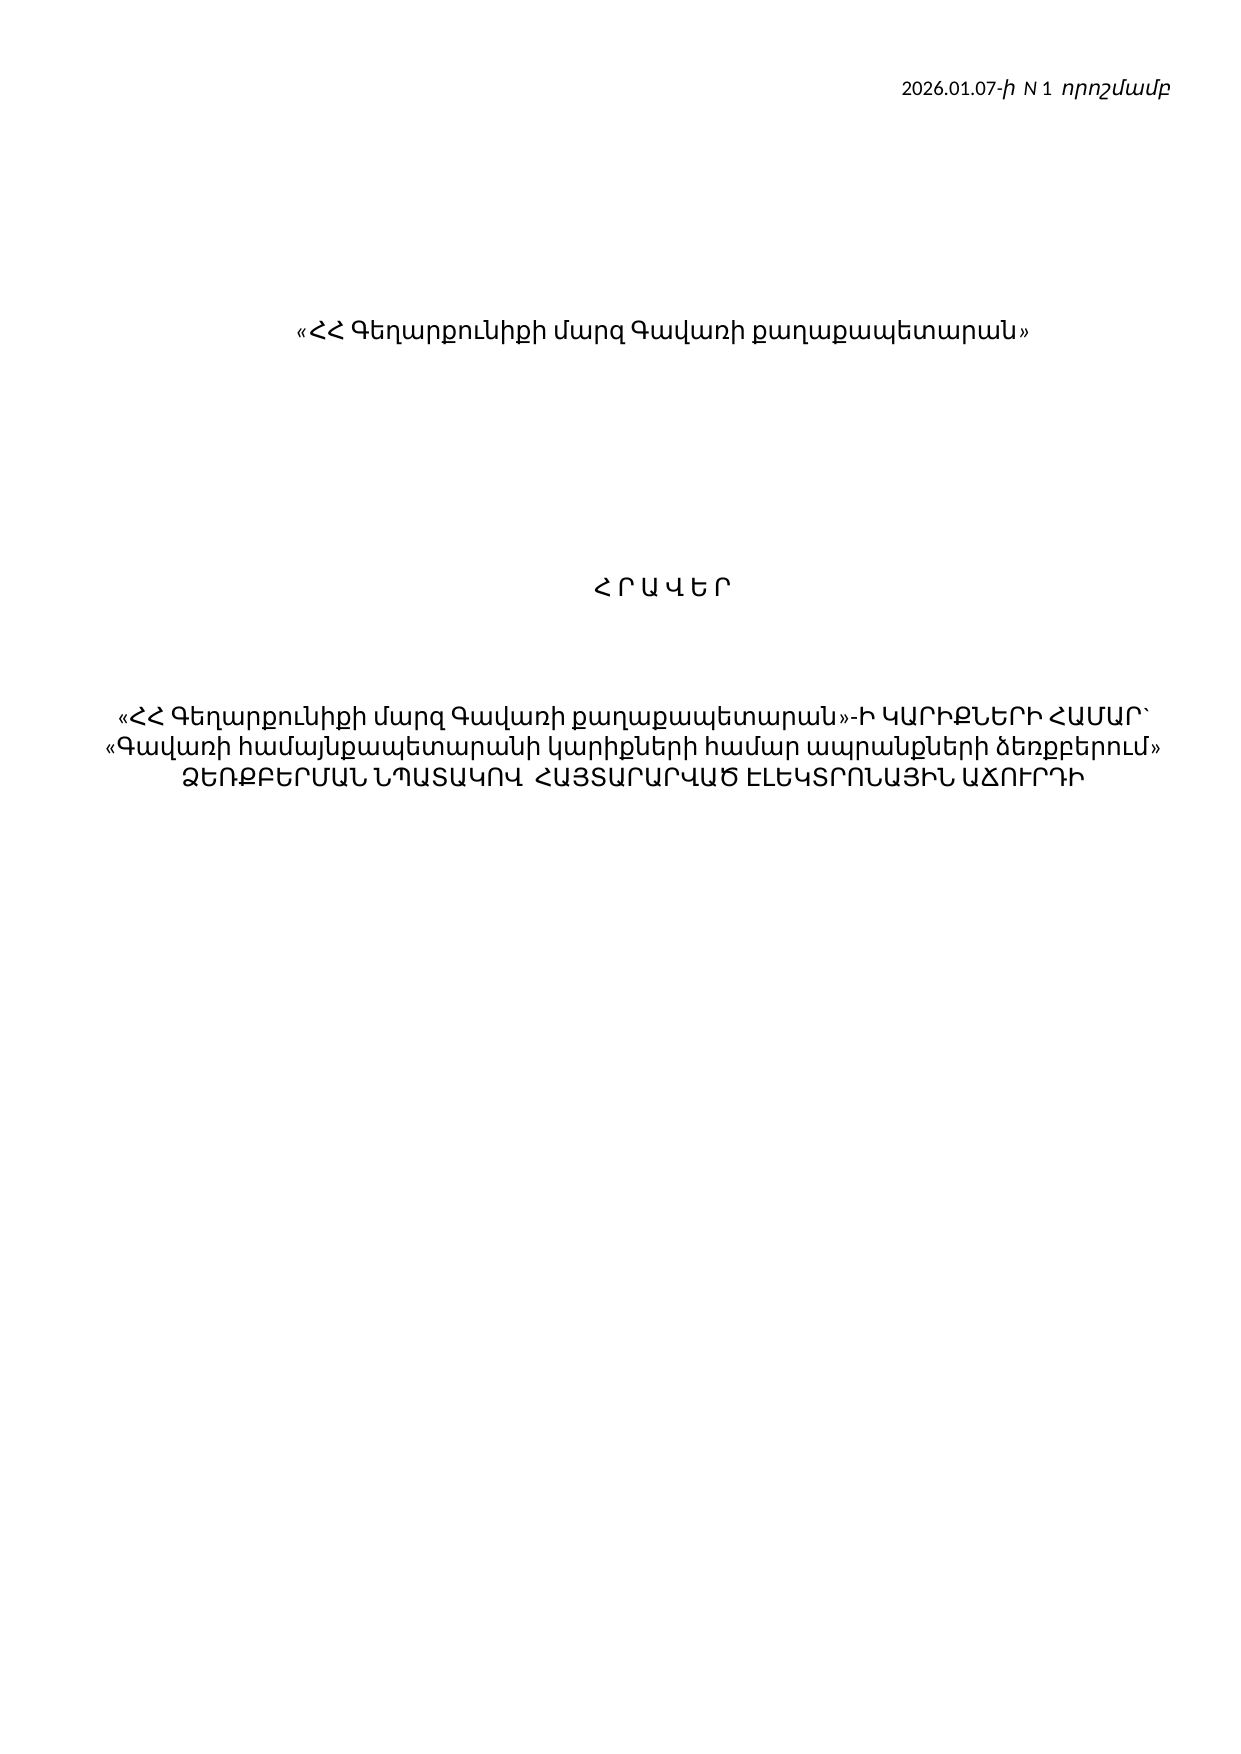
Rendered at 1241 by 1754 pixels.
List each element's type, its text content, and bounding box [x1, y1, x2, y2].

text «ՀՀ Գեղարքունիքի մարզ Գավառի քաղաքապետարան»-Ի ԿԱՐԻՔՆԵՐԻ ՀԱՄԱՐ` «Գավառի համայնքապետարանի կարիքների համար ապրանքների ձեռքբերում» ՁԵՌՔԲԵՐՄԱՆ ՆՊԱՏԱԿՈՎ ՀԱՅՏԱՐԱՐՎԱԾ ԷԼԵԿՏՐՈՆԱՅԻՆ ԱՃՈՒՐԴԻ [94, 701, 1172, 792]
text « ՀՀ Գեղարքունիքի մարզ Գավառի քաղաքապետարան» [94, 316, 1172, 346]
text 2026.01.07 -ի N 1 որոշմամբ [94, 75, 1171, 100]
text Հ Ր Ա Վ Ե Ր [94, 572, 1172, 602]
